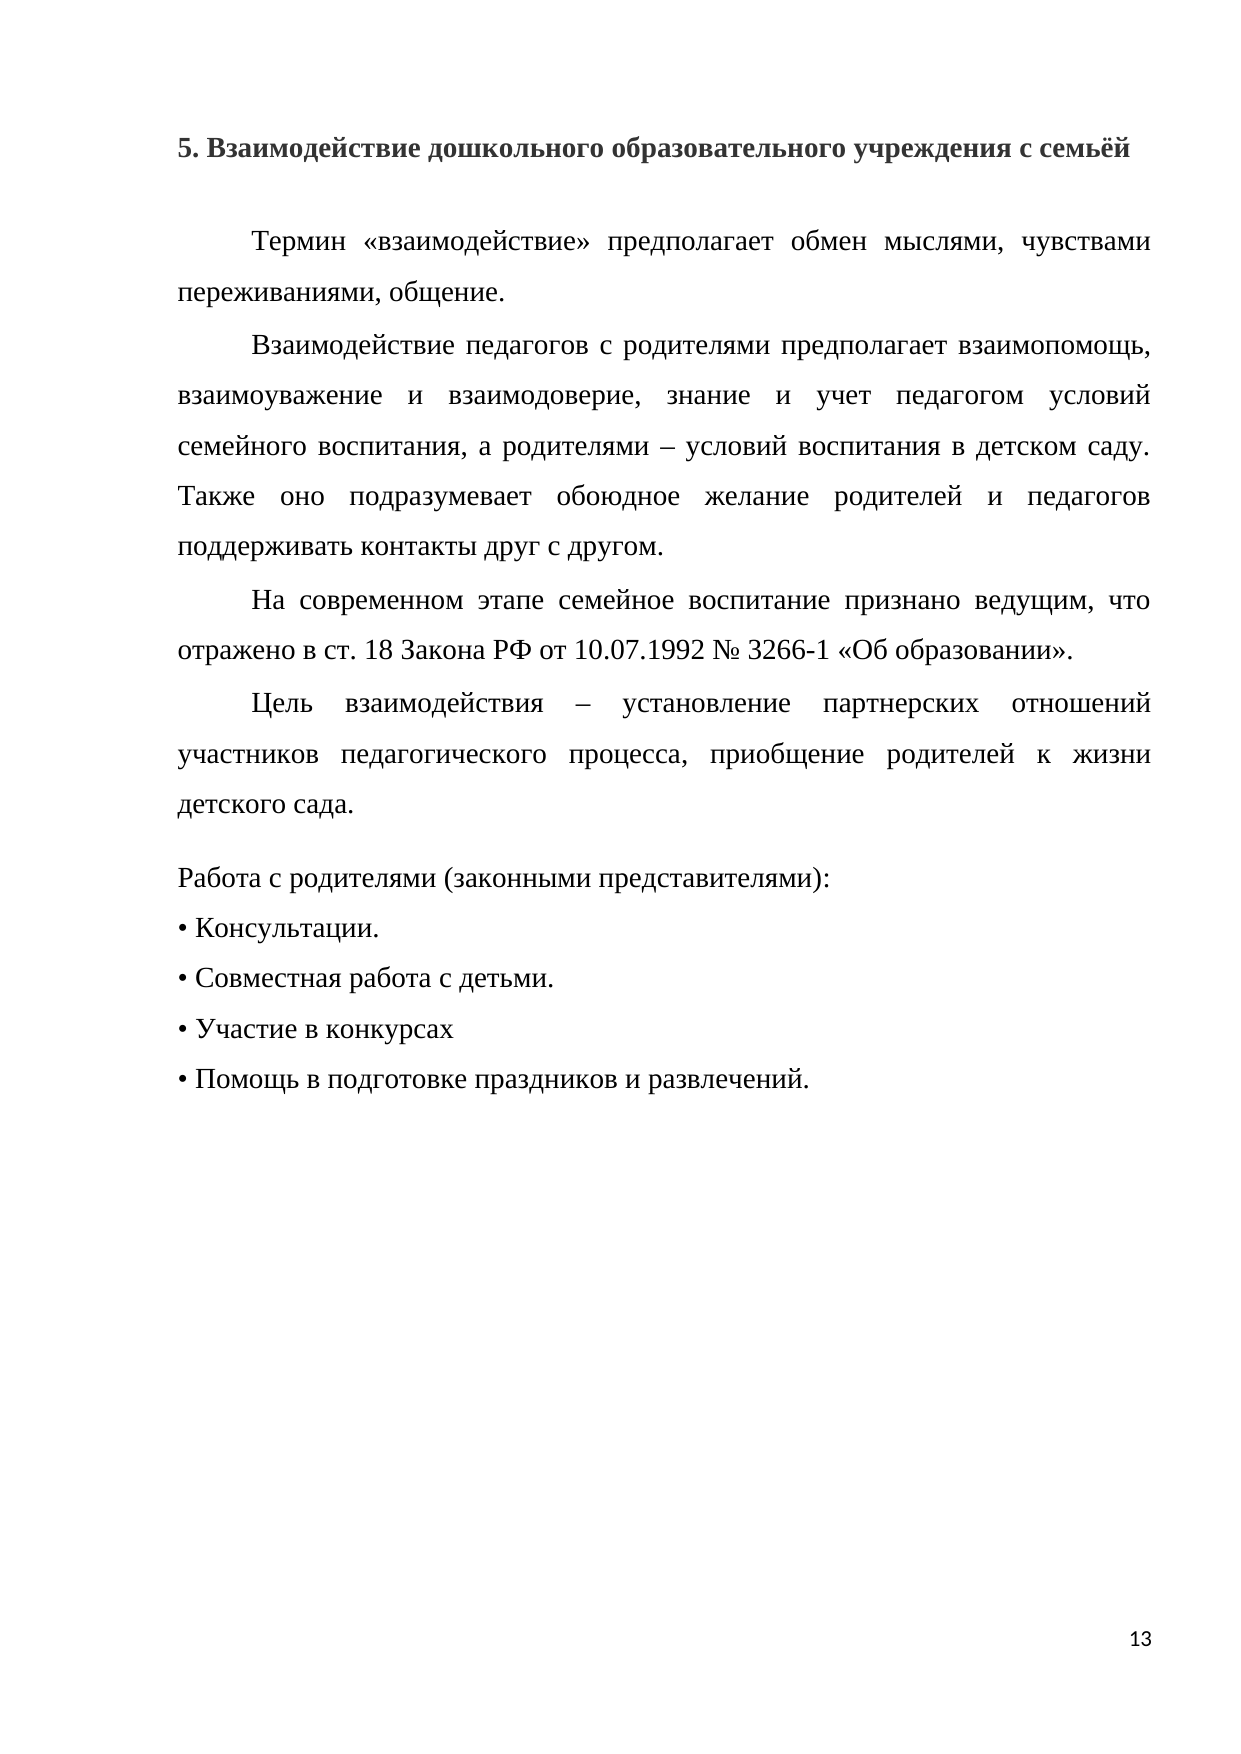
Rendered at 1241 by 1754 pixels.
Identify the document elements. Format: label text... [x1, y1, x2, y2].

text Термин «взаимодействие» предполагает обмен мыслями, чувствами переживаниями, общение. [177, 223, 1152, 307]
text На современном этапе семейное воспитание признано ведущим, что отражено в ст. 18 Закона РФ от 10.07.1992 № 3266-1 «Об образовании». [177, 582, 1152, 666]
text Цель взаимодействия – установление партнерских отношений участников педагогического процесса, приобщение родителей к жизни детского сада. [177, 686, 1152, 820]
text 5. Взаимодействие дошкольного образовательного учреждения с семьёй [177, 130, 1152, 163]
text Работа с родителями (законными представителями): • Консультации. • Совместная работа с детьми. • Участие в конкурсах • Помощь в подготовке праздников и развлечений. [177, 860, 1152, 1095]
text Взаимодействие педагогов с родителями предполагает взаимопомощь, взаимоуважение и взаимодоверие, знание и учет педагогом условий семейного воспитания, а родителями – условий воспитания в детском саду. Также оно подразумевает обоюдное желание родителей и педагогов поддерживать контакты друг с другом. [177, 327, 1152, 562]
